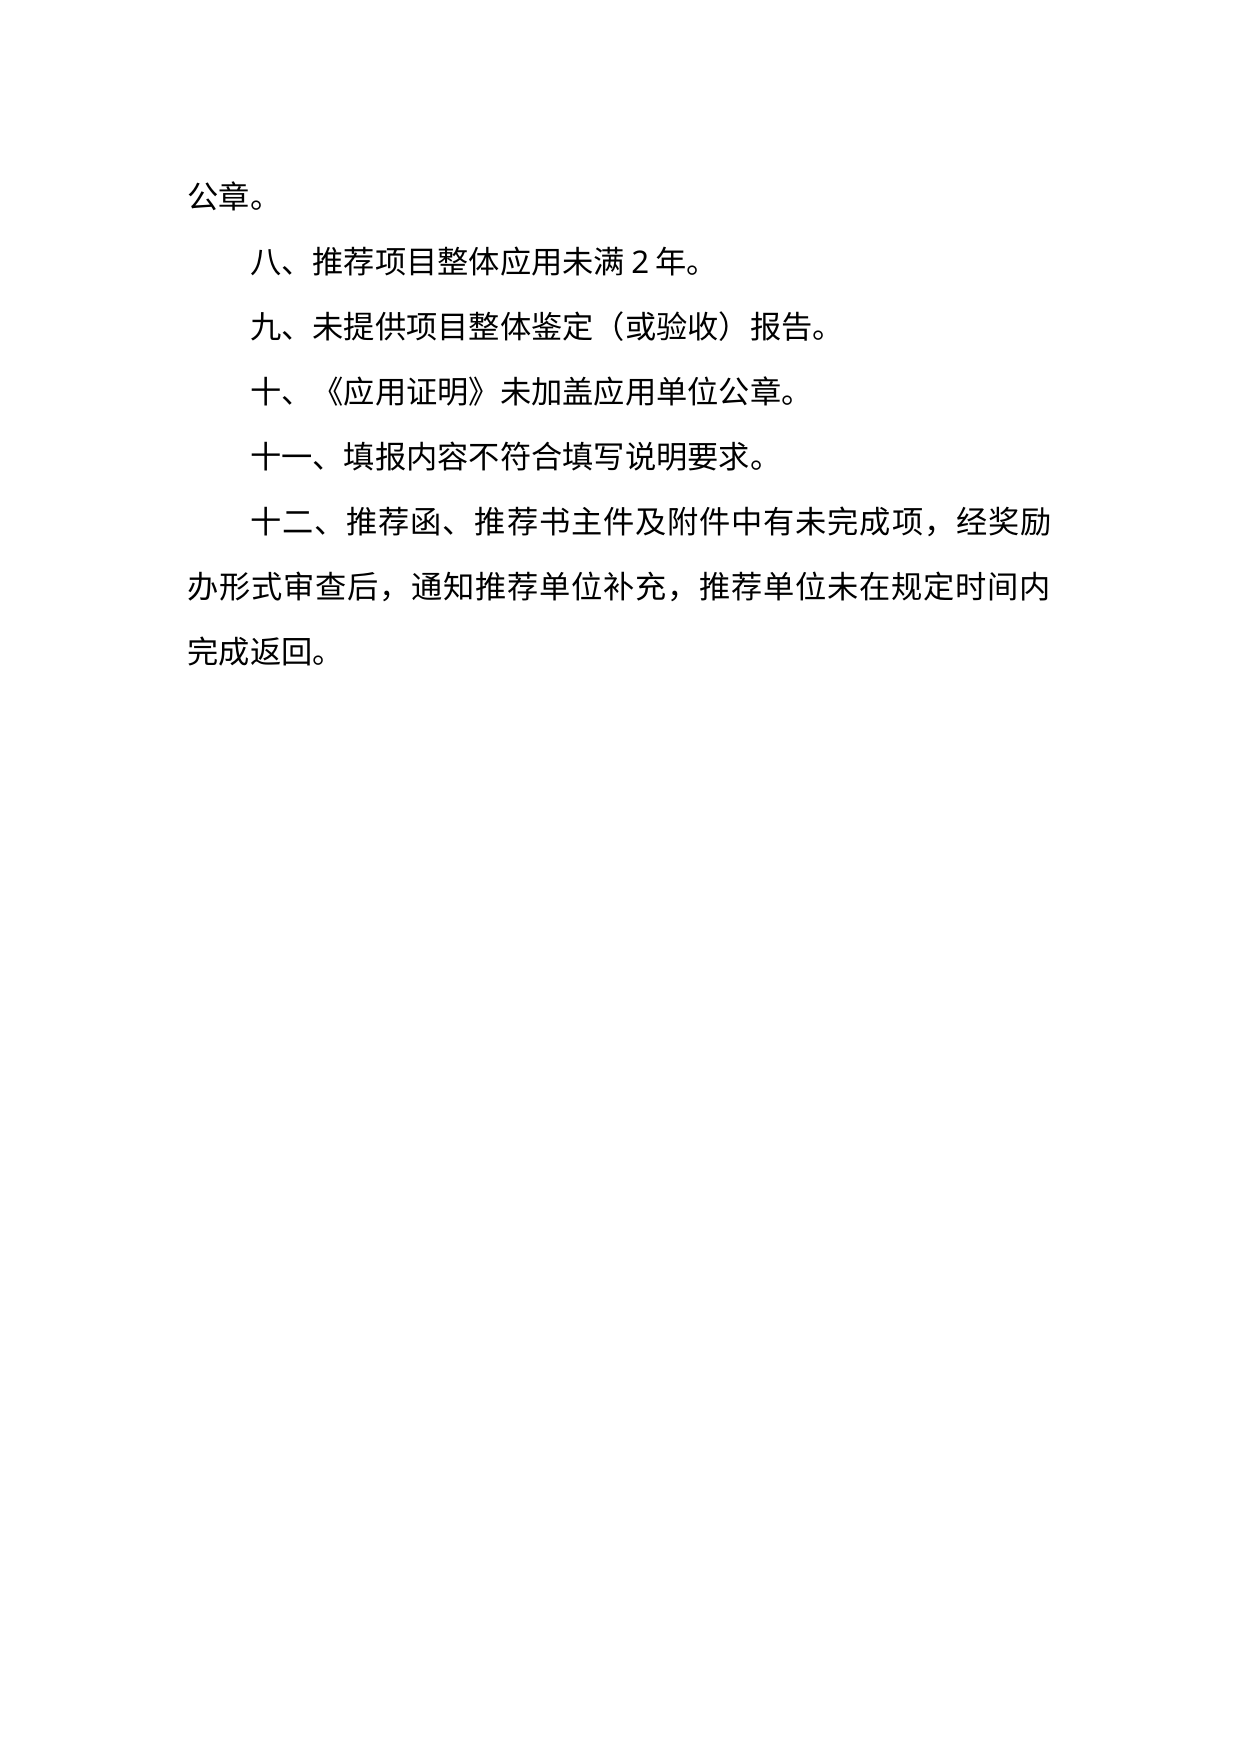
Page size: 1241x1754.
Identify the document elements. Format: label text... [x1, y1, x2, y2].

text 十一、填报内容不符合填写说明要求。 [187, 422, 1053, 487]
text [187, 162, 1053, 227]
text 十二、推荐函、推荐书主件及附件中有未完成项，经奖励办形式审查后，通知推荐单位补充，推荐单位未在规定时间内完成返回。 [187, 487, 1053, 682]
text 九、未提供项目整体鉴定（或验收）报告。 [187, 292, 1053, 357]
text 十、《应用证明》未加盖应用单位公章。 [187, 357, 1053, 422]
text 八、推荐项目整体应用未满2年。 [187, 227, 1053, 292]
